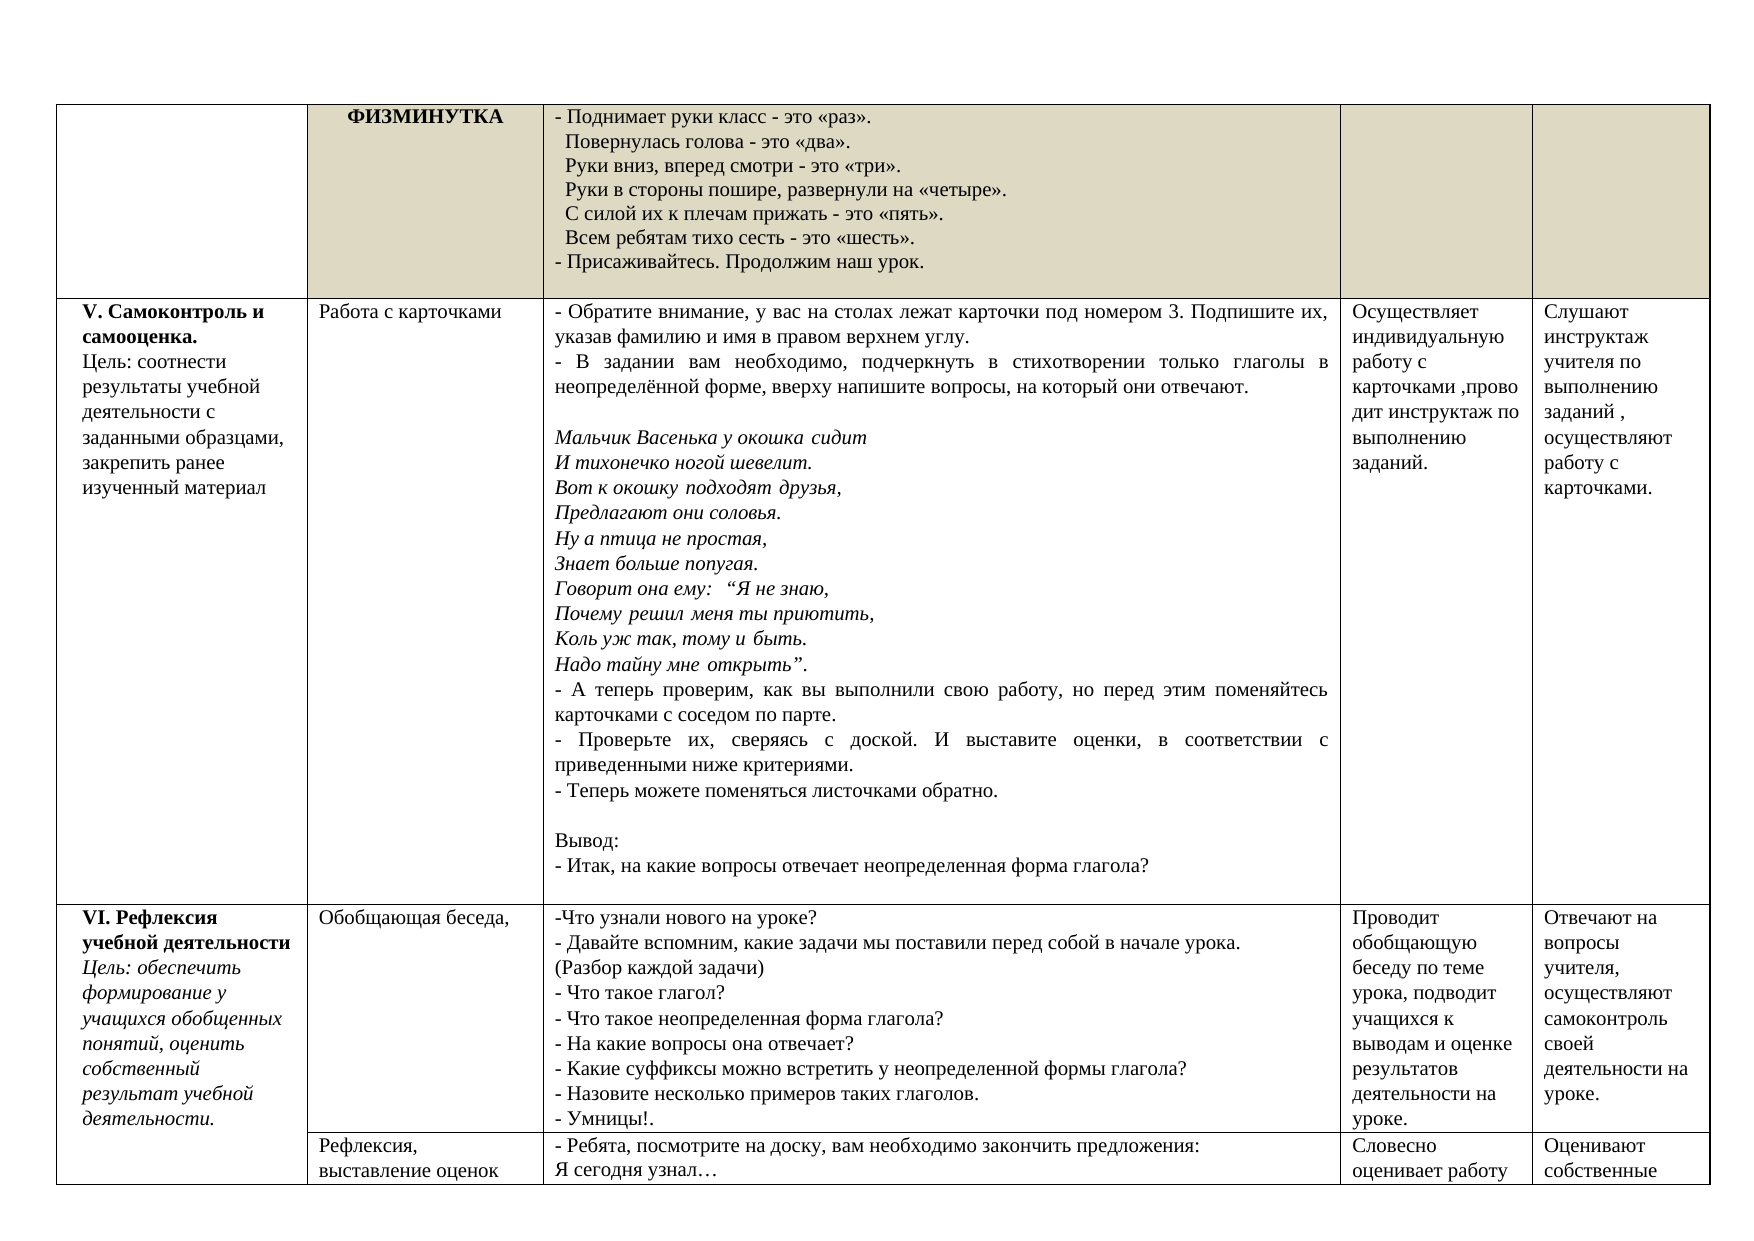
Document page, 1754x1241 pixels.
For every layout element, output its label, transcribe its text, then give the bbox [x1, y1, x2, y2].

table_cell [544, 105, 1340, 298]
table_cell V. Самоконтроль и самооценка. Цель: соотнести результаты учебной деятельности с заданными образцами, закрепить ранее изученный материал [57, 299, 307, 904]
table_cell Слушают инструктаж учителя по выполнению заданий , осуществляют работу с карточками. [1533, 299, 1709, 904]
table_cell Отвечают на вопросы учителя, осуществляют самоконтроль своей деятельности на уроке. [1533, 905, 1709, 1132]
table_cell [1533, 105, 1709, 298]
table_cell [544, 1133, 1340, 1183]
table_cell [308, 1133, 543, 1183]
table_cell Проводит обобщающую беседу по теме урока, подводит учащихся к выводам и оценке результатов деятельности на уроке. [1341, 905, 1532, 1132]
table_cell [1341, 1133, 1532, 1183]
table_cell Осуществляет индивидуальную работу с карточками ,проводит инструктаж по выполнению заданий. [1341, 299, 1532, 904]
table_cell VI. Рефлексия учебной деятельности Цель: обеспечить формирование у учащихся обобщенных понятий, оценить собственный результат учебной деятельности. [57, 905, 307, 1183]
table_cell Обобщающая беседа, [308, 905, 543, 1132]
table_cell Работа с карточками [308, 299, 543, 904]
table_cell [1533, 1133, 1709, 1183]
table_cell [1341, 105, 1532, 298]
table_cell ФИЗМИНУТКА [308, 105, 543, 298]
table_cell -Что узнали нового на уроке? - Давайте вспомним, какие задачи мы поставили перед собой в начале урока. (Разбор каждой задачи) - Что такое глагол? - Что такое неопределенная форма глагола? - На какие вопросы она отвечает? - Какие суффиксы можно встретить у неопределенной формы глагола? - Назовите несколько примеров таких глаголов. - Умницы!. [544, 905, 1340, 1132]
table_cell - Обратите внимание, у вас на столах лежат карточки под номером 3. Подпишите их, указав фамилию и имя в правом верхнем углу. - В задании вам необходимо, подчеркнуть в стихотворении только глаголы в неопределённой форме, вверху напишите вопросы, на который они отвечают. Мальчик Васенька у окошка сидит И тихонечко ногой шевелит. Вот к окошку подходят друзья, Предлагают они соловья. Ну а птица не простая, Знает больше попугая. Говорит она ему: “Я не знаю, Почему решил меня ты приютить, Коль уж так, тому и быть. Надо тайну мне открыть”. - А теперь проверим, как вы выполнили свою работу, но перед этим поменяйтесь карточками с соседом по парте. - Проверьте их, сверяясь с доской. И выставите оценки, в соответствии с приведенными ниже критериями. - Теперь можете поменяться листочками обратно. Вывод: - Итак, на какие вопросы отвечает неопределенная форма глагола? [544, 299, 1340, 904]
